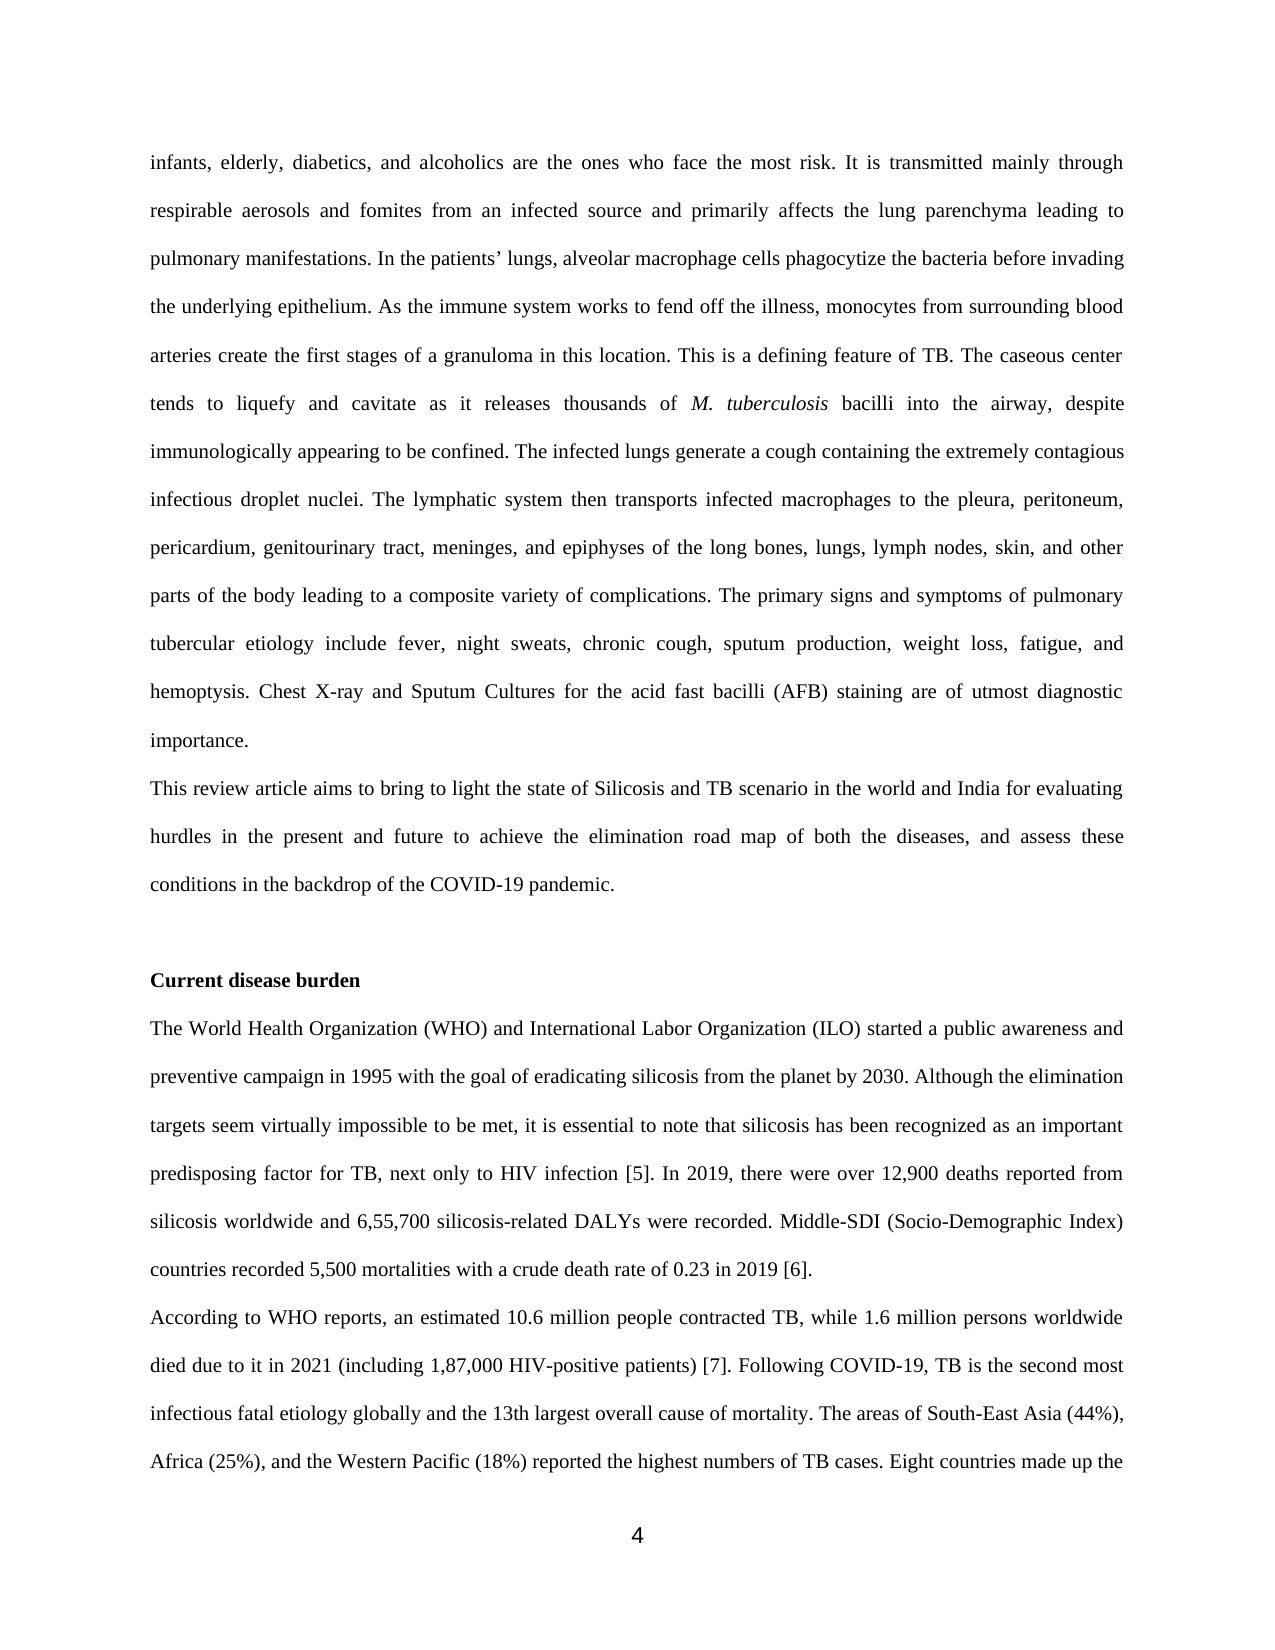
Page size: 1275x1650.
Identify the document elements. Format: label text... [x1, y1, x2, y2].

text This review article aims to bring to light the state of Silicosis and TB scenario in the world and India for evaluating hurdles in the present and future to achieve the elimination road map of both the diseases, and assess these conditions in the backdrop of the COVID-19 pandemic. [150, 776, 1125, 896]
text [150, 1305, 1125, 1473]
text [150, 150, 1125, 752]
text Current disease burden [150, 968, 1125, 992]
text The World Health Organization (WHO) and International Labor Organization (ILO) started a public awareness and preventive campaign in 1995 with the goal of eradicating silicosis from the planet by 2030. Although the elimination targets seem virtually impossible to be met, it is essential to note that silicosis has been recognized as an important predisposing factor for TB, next only to HIV infection [5]. In 2019, there were over 12,900 deaths reported from silicosis worldwide and 6,55,700 silicosis-related DALYs were recorded. Middle-SDI (Socio-Demographic Index) countries recorded 5,500 mortalities with a crude death rate of 0.23 in 2019 [6]. [150, 1016, 1125, 1281]
